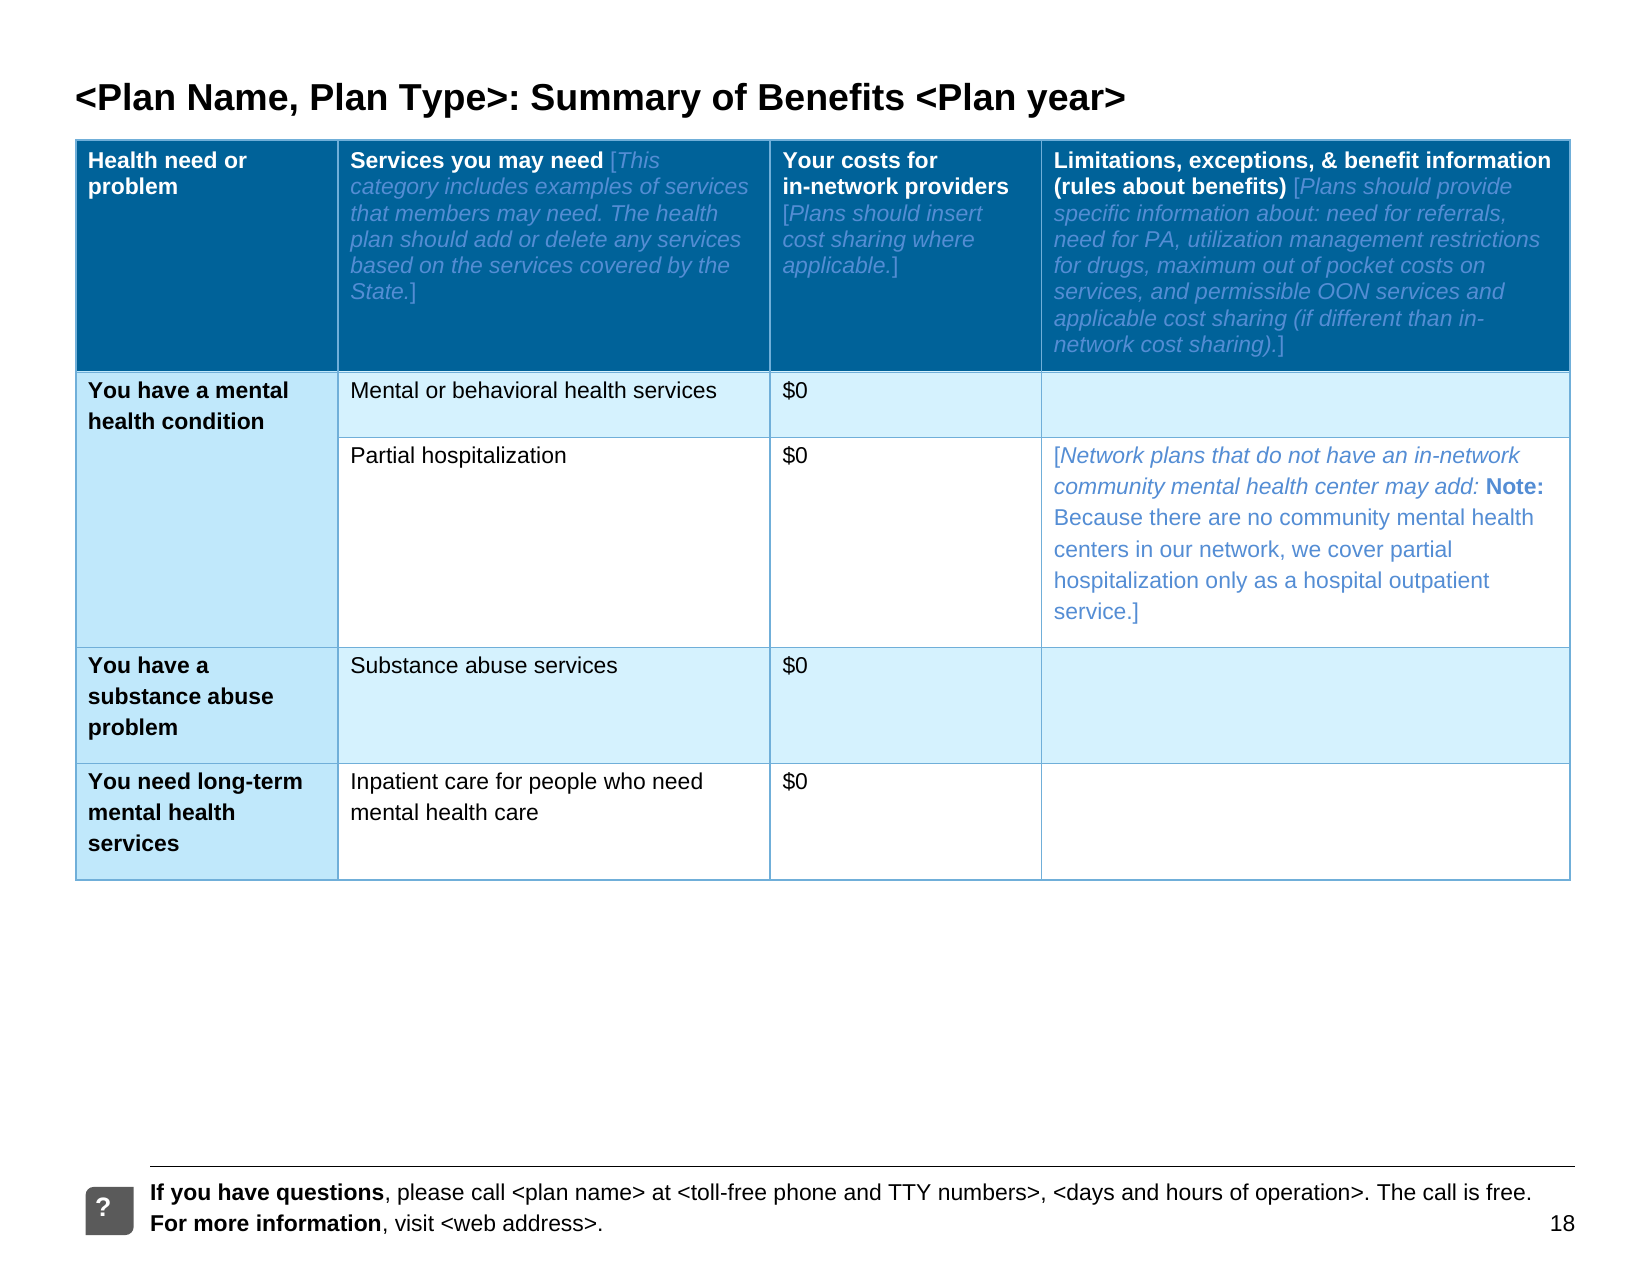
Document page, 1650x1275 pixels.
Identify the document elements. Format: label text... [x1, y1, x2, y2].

table_cell $0 [771, 373, 1041, 437]
table_cell Substance abuse services [339, 648, 769, 763]
table_header Health need or problem [77, 141, 337, 371]
table_cell [1042, 764, 1569, 879]
table_header Your costs for in-network providers [Plans should insert cost sharing where applicable.] [771, 141, 1041, 371]
table_header Limitations, exceptions, & benefit information (rules about benefits) [Plans should provide specific information about: need for referrals, need for PA, utilization management restrictions for drugs, maximum out of pocket costs on services, and permissible OON services and applicable cost sharing (if different than in-network cost sharing).] [1042, 141, 1569, 371]
table_cell You have a mental health condition [77, 373, 337, 647]
table_cell $0 [771, 438, 1041, 647]
table_cell You need long-term mental health services [77, 764, 337, 879]
table_header Services you may need [This category includes examples of services that members may need. The health plan should add or delete any services based on the services covered by the State.] [339, 141, 769, 371]
table_cell $0 [771, 764, 1041, 879]
table_cell $0 [771, 648, 1041, 763]
table_cell [1042, 648, 1569, 763]
table_cell Partial hospitalization [339, 438, 769, 647]
table_cell You have a substance abuse problem [77, 648, 337, 763]
table_cell Mental or behavioral health services [339, 373, 769, 437]
table_cell Inpatient care for people who need mental health care [339, 764, 769, 879]
table_cell [Network plans that do not have an in-network community mental health center may add: Note: Because there are no community mental health centers in our network, we cover partial hospitalization only as a hospital outpatient service.] [1042, 438, 1569, 647]
table_cell [1042, 373, 1569, 437]
